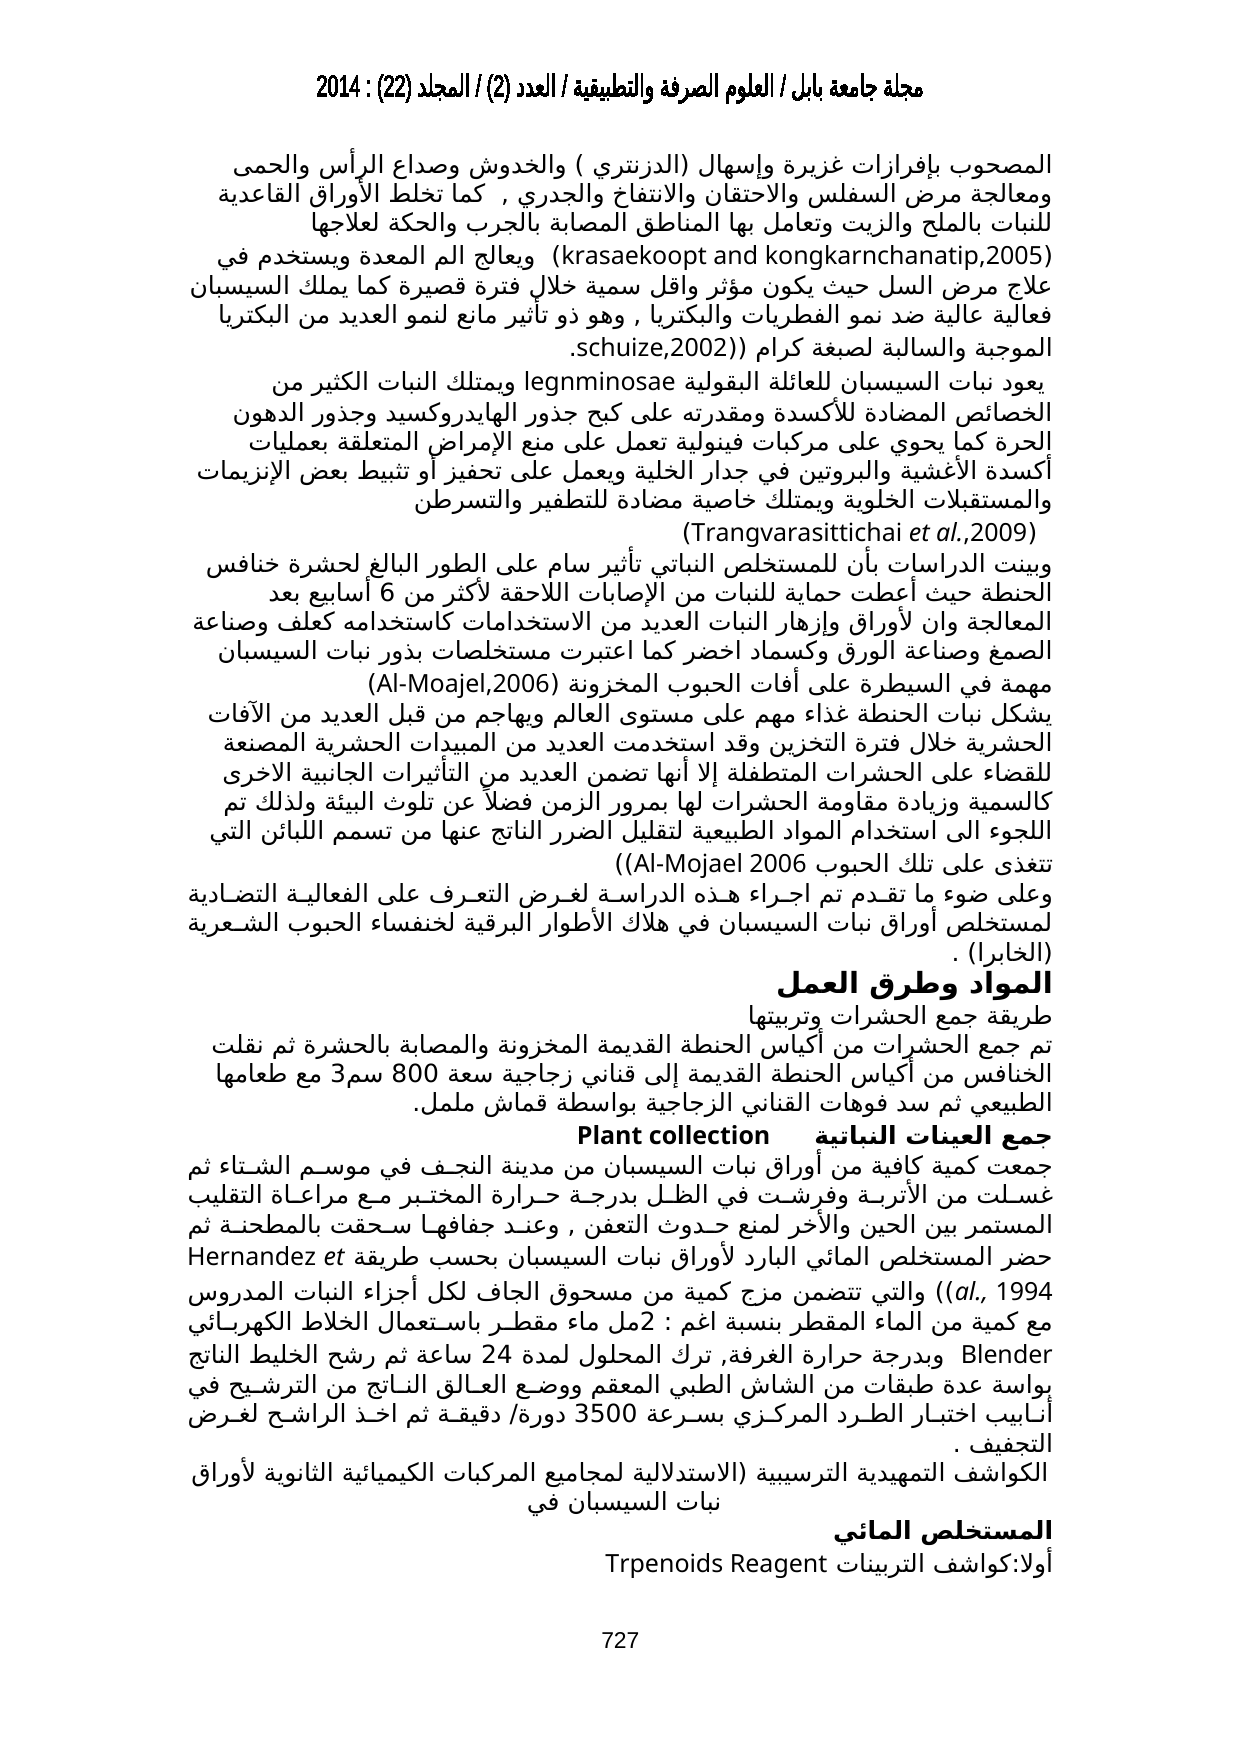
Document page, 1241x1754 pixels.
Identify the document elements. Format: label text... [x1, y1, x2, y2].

text المواد وطرق العمل [187, 967, 1053, 1001]
text يعود نبات السيسبان للعائلة البقولية legnminosae ويمتلك النبات الكثير من الخصائص المضادة للأكسدة ومقدرته على كبح جذور الهايدروكسيد وجذور الدهون الحرة كما يحوي على مركبات فينولية تعمل على منع الإمراض المتعلقة بعمليات أكسدة الأغشية والبروتين في جدار الخلية ويعمل على تحفيز أو تثبيط بعض الإنزيمات والمستقبلات الخلوية ويمتلك خاصية مضادة للتطفير والتسرطن [187, 364, 1053, 515]
text أولا:كواشف التربينات Trpenoids Reagent [187, 1545, 1053, 1579]
text (krasaekoopt and kongkarnchanatip,2005) ويعالج الم المعدة ويستخدم في علاج مرض السل حيث يكون مؤثر واقل سمية خلال فترة قصيرة كما يملك السيسبان فعالية عالية ضد نمو الفطريات والبكتريا , وهو ذو تأثير مانع لنمو العديد من البكتريا الموجبة والسالبة لصبغة كرام ((schuize,2002. [187, 237, 1053, 364]
text الكواشف التمهيدية الترسيبية (الاستدلالية لمجاميع المركبات الكيميائية الثانوية لأوراق نبات السيسبان في [187, 1458, 1053, 1516]
text وبينت الدراسات بأن للمستخلص النباتي تأثير سام على الطور البالغ لحشرة خنافس الحنطة حيث أعطت حماية للنبات من الإصابات اللاحقة لأكثر من 6 أسابيع بعد المعالجة وان لأوراق وإزهار النبات العديد من الاستخدامات كاستخدامه كعلف وصناعة الصمغ وصناعة الورق وكسماد اخضر كما اعتبرت مستخلصات بذور نبات السيسبان مهمة في السيطرة على أفات الحبوب المخزونة (Al-Moajel,2006) [187, 549, 1053, 699]
text يشكل نبات الحنطة غذاء مهم على مستوى العالم ويهاجم من قبل العديد من الآفات الحشرية خلال فترة التخزين وقد استخدمت العديد من المبيدات الحشرية المصنعة للقضاء على الحشرات المتطفلة إلا أنها تضمن العديد من التأثيرات الجانبية الاخرى كالسمية وزيادة مقاومة الحشرات لها بمرور الزمن فضلاً عن تلوث البيئة ولذلك تم اللجوء الى استخدام المواد الطبيعية لتقليل الضرر الناتج عنها من تسمم اللبائن التي تتغذى على تلك الحبوب Al-Mojael 2006)) [187, 699, 1053, 879]
text المستخلص المائي [187, 1516, 1053, 1545]
text جمعت كمية كافية من أوراق نبات السيسبان من مدينة النجف في موسم الشتاء ثم غسلت من الأتربة وفرشت في الظل بدرجة حرارة المختبر مع مراعاة التقليب المستمر بين الحين والأخر لمنع حدوث التعفن , وعند جفافها سحقت بالمطحنة ثم حضر المستخلص المائي البارد لأوراق نبات السيسبان بحسب طريقة Hernandez et al., 1994)) والتي تتضمن مزج كمية من مسحوق الجاف لكل أجزاء النبات المدروس مع كمية من الماء المقطر بنسبة اغم : 2مل ماء مقطر باستعمال الخلاط الكهربائي Blender وبدرجة حرارة الغرفة, ترك المحلول لمدة 24 ساعة ثم رشح الخليط الناتج بواسة عدة طبقات من الشاش الطبي المعقم ووضع العالق الناتج من الترشيح في أنابيب اختبار الطرد المركزي بسرعة 3500 دورة/ دقيقة ثم اخذ الراشح لغرض التجفيف . [187, 1152, 1053, 1458]
text وعلى ضوء ما تقدم تم اجراء هذه الدراسة لغرض التعرف على الفعالية التضادية لمستخلص أوراق نبات السيسبان في هلاك الأطوار البرقية لخنفساء الحبوب الشعرية (الخابرا) . [187, 879, 1053, 967]
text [187, 150, 1053, 237]
text تم جمع الحشرات من أكياس الحنطة القديمة المخزونة والمصابة بالحشرة ثم نقلت الخنافس من أكياس الحنطة القديمة إلى قناني زجاجية سعة 800 سم3 مع طعامها الطبيعي ثم سد فوهات القناني الزجاجية بواسطة قماش ململ. [187, 1030, 1053, 1117]
text جمع العينات النباتية Plant collection [187, 1117, 1053, 1152]
text طريقة جمع الحشرات وتربيتها [187, 1001, 1053, 1030]
text (Trangvarasittichai et al.,2009) [187, 515, 1053, 549]
